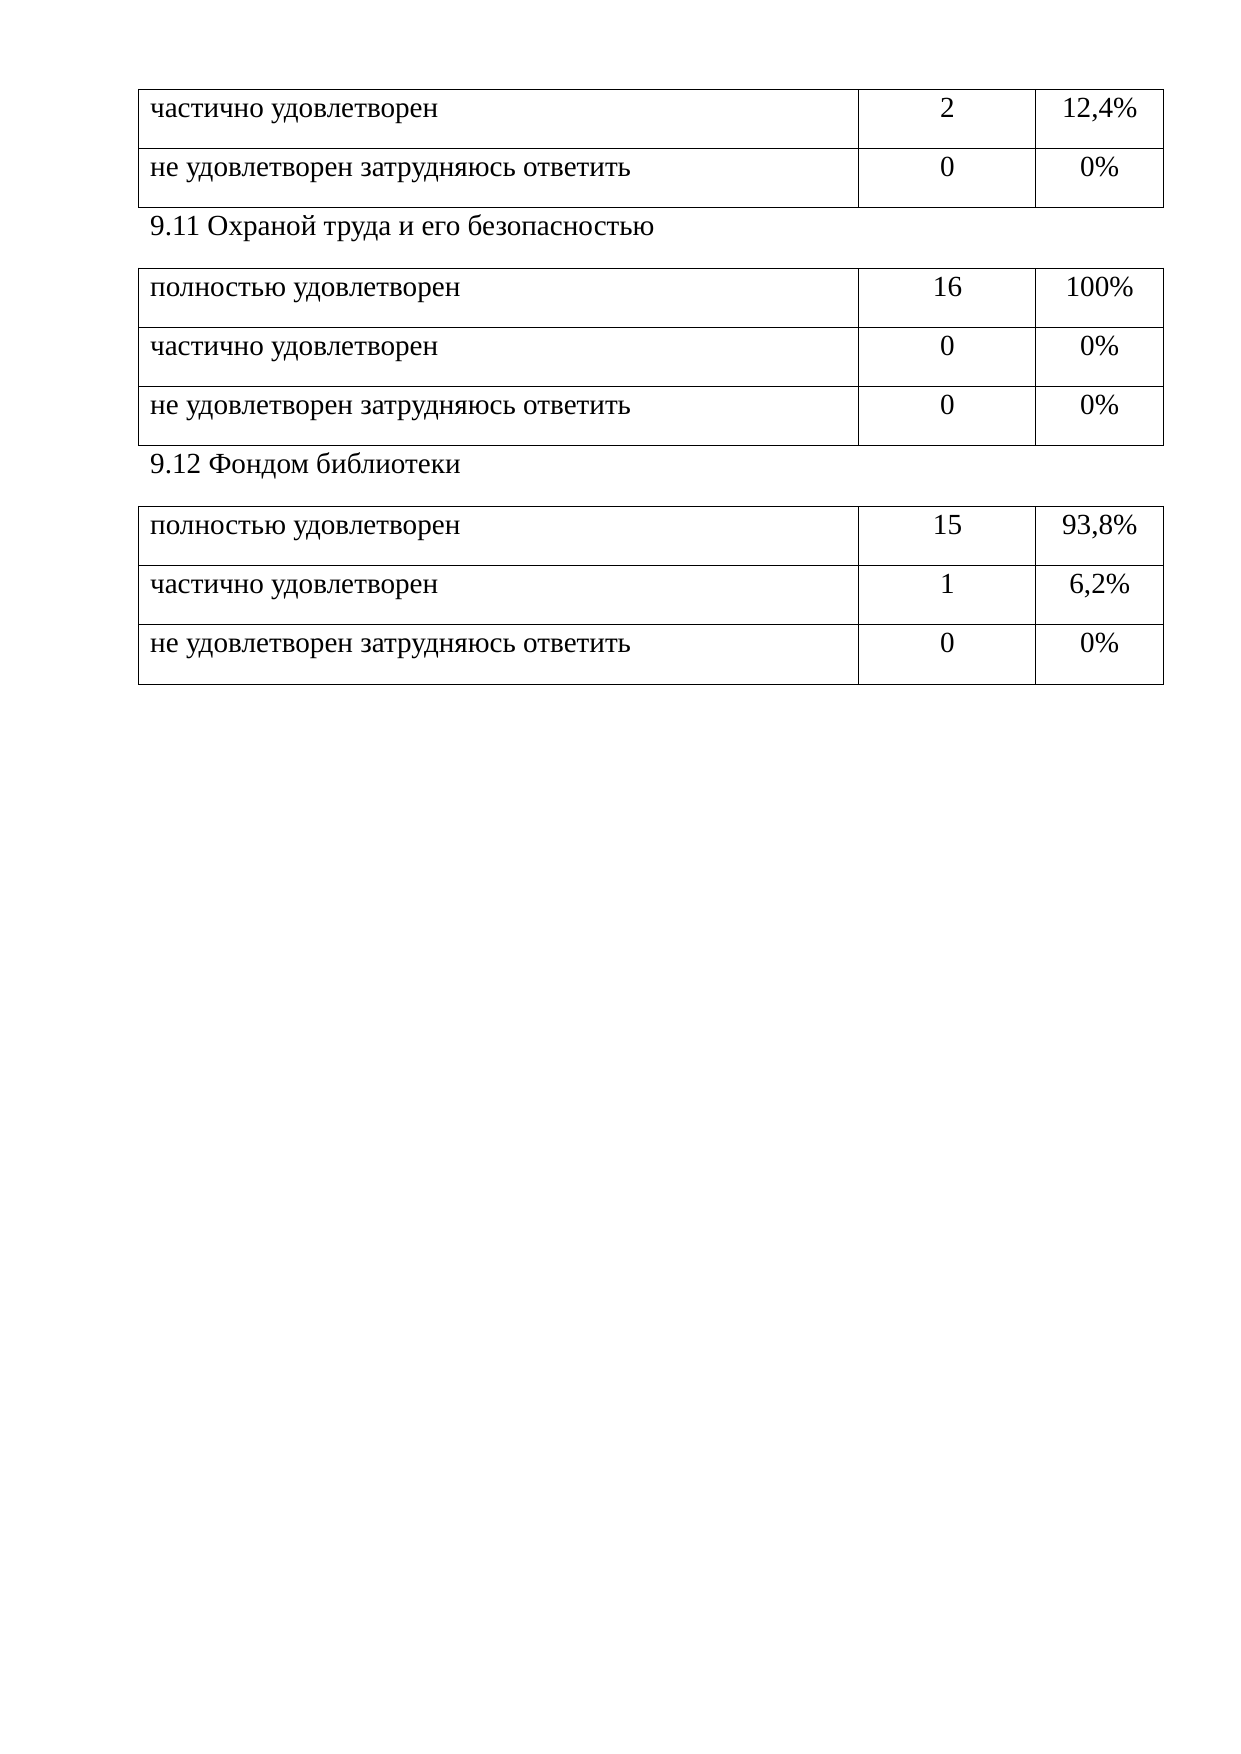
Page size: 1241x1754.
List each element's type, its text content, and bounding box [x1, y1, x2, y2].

table_header 93,8% [1036, 507, 1163, 565]
table_cell частично удовлетворен [139, 90, 858, 148]
table_header полностью удовлетворен [139, 507, 858, 565]
table_header полностью удовлетворен [139, 269, 858, 327]
table_header 15 [859, 507, 1035, 565]
text 9.12 Фондом библиотеки [150, 446, 1152, 480]
table_cell 0% [1036, 387, 1163, 445]
table_cell 0 [859, 387, 1035, 445]
table_cell не удовлетворен затрудняюсь ответить [139, 625, 858, 684]
table_cell 12,4% [1036, 90, 1163, 148]
table_cell 0 [859, 149, 1035, 207]
table_cell 0% [1036, 149, 1163, 207]
table_cell 0 [859, 328, 1035, 386]
table_cell 1 [859, 566, 1035, 624]
table_cell 0 [859, 625, 1035, 684]
table_cell не удовлетворен затрудняюсь ответить [139, 149, 858, 207]
table_header 100% [1036, 269, 1163, 327]
table_header 16 [859, 269, 1035, 327]
text 9.11 Охраной труда и его безопасностью [150, 208, 1152, 242]
table_cell 6,2% [1036, 566, 1163, 624]
table_cell 0% [1036, 328, 1163, 386]
table_cell 0% [1036, 625, 1163, 684]
table_cell 2 [859, 90, 1035, 148]
table_cell не удовлетворен затрудняюсь ответить [139, 387, 858, 445]
table_cell частично удовлетворен [139, 328, 858, 386]
table_cell частично удовлетворен [139, 566, 858, 624]
